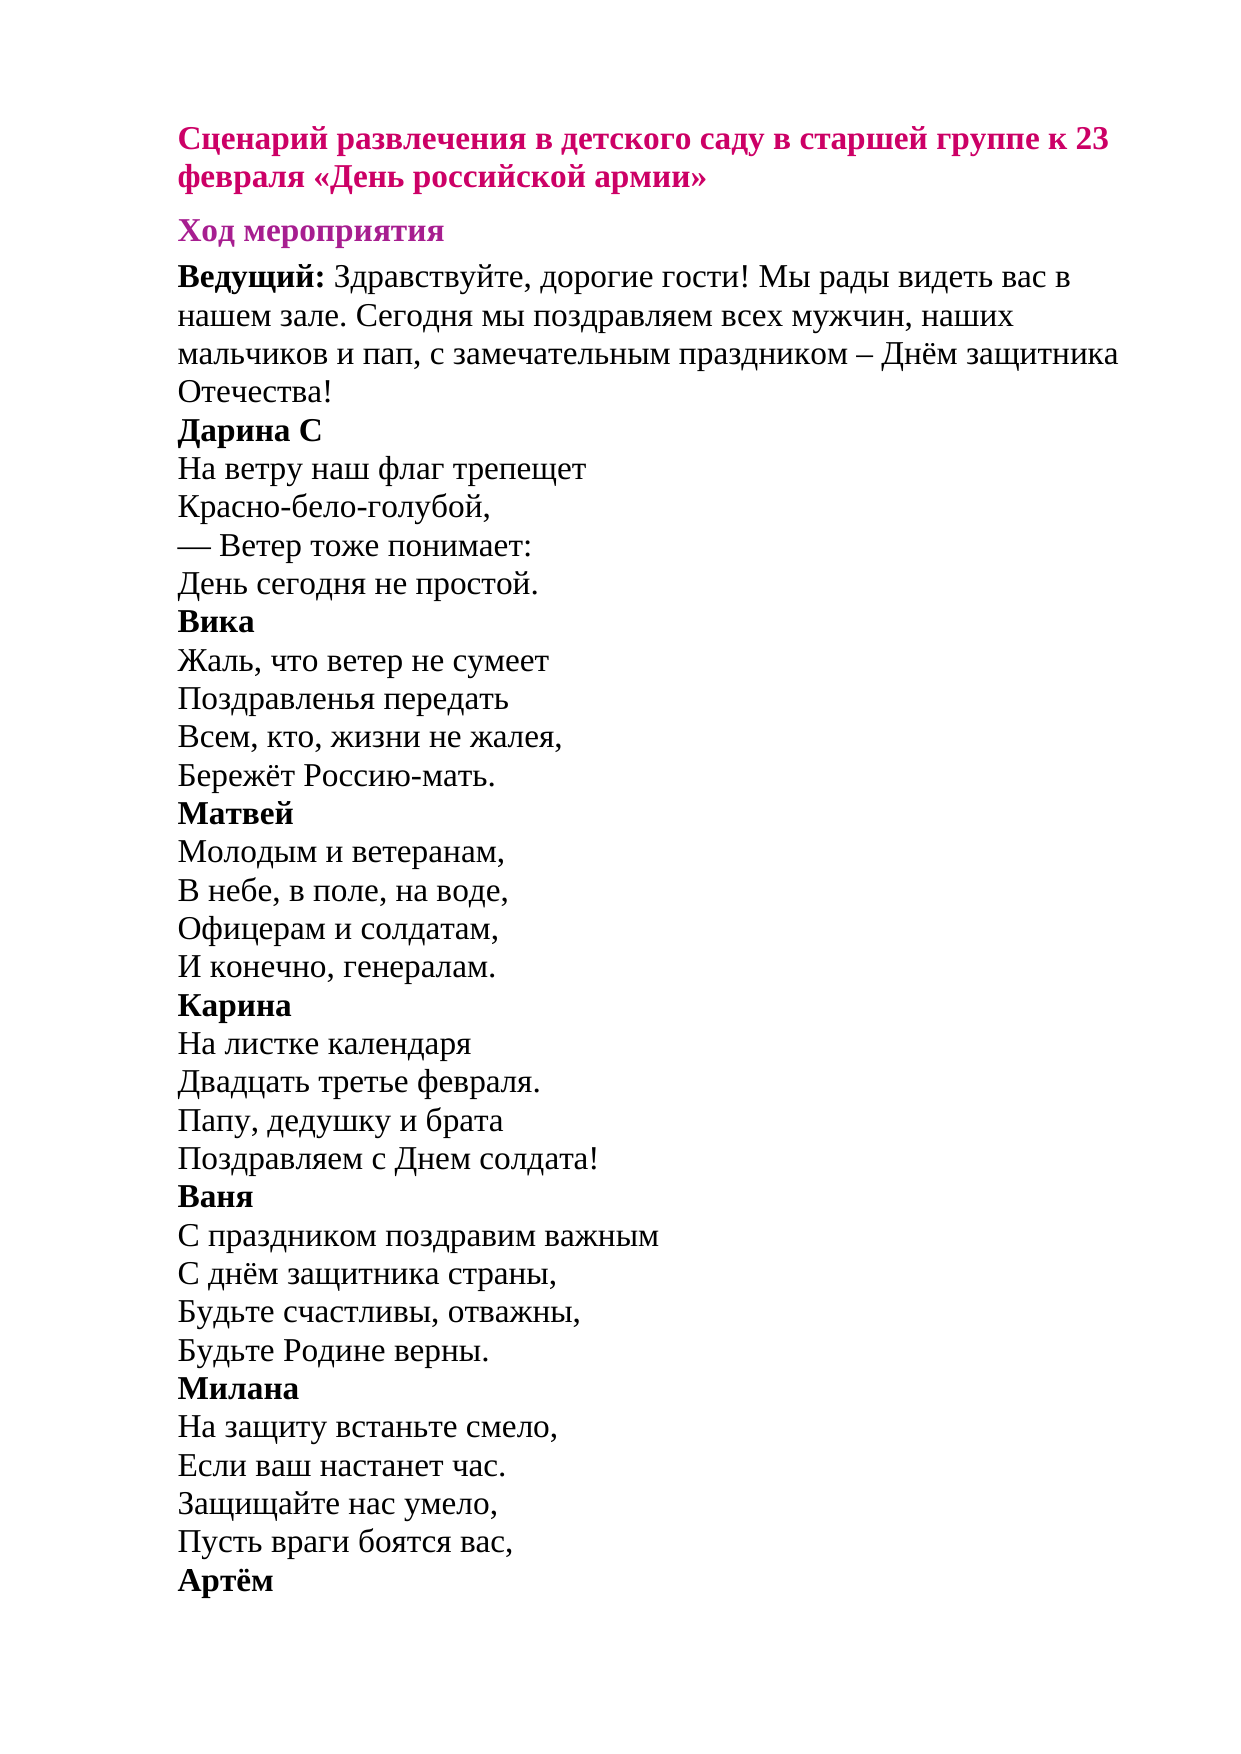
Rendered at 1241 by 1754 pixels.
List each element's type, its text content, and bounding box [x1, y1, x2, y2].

text Сценарий развлечения в детского саду в старшей группе к 23 февраля «День российской армии» [177, 118, 1152, 195]
text На ветру наш флаг трепещет Красно-бело-голубой, — Ветер тоже понимает: День сегодня не простой. [177, 448, 1152, 602]
text Ведущий: Здравствуйте, дорогие гости! Мы рады видеть вас в нашем зале. Сегодня мы поздравляем всех мужчин, наших мальчиков и пап, с замечательным праздником – Днём защитника Отечества! Дарина С [177, 257, 1152, 448]
text Ход мероприятия [177, 210, 1152, 249]
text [177, 602, 1152, 1598]
